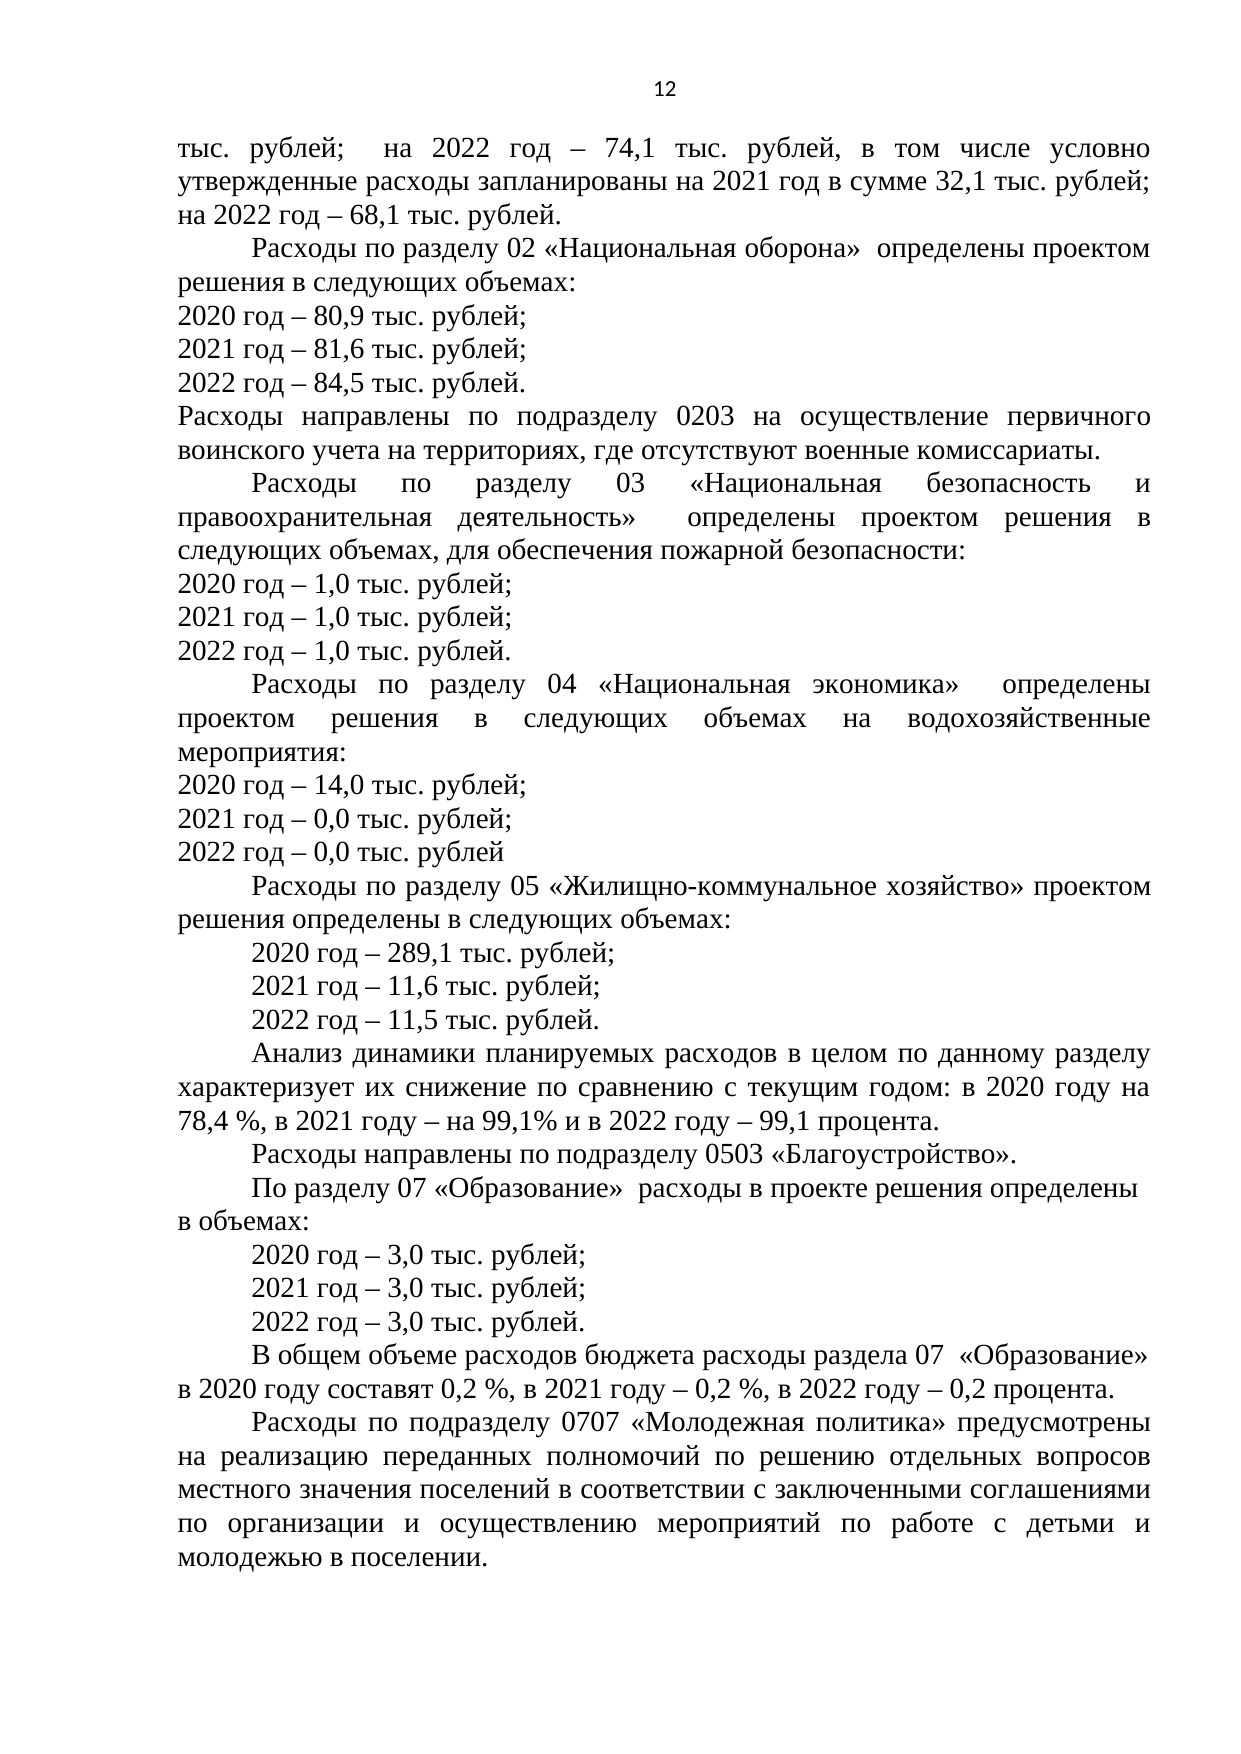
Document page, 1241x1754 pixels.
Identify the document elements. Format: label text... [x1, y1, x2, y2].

text 2021 год – 81,6 тыс. рублей; [177, 331, 1152, 365]
text 2022 год – 84,5 тыс. рублей. [177, 365, 1152, 398]
text 2020 год – 3,0 тыс. рублей; [177, 1237, 1152, 1270]
text 2022 год – 11,5 тыс. рублей. [177, 1002, 1152, 1036]
text Расходы по разделу 02 «Национальная оборона» определены проектом решения в следующих объемах: [177, 231, 1152, 298]
text 2022 год – 0,0 тыс. рублей [177, 834, 1152, 868]
text в 2020 году составят 0,2 %, в 2021 году – 0,2 %, в 2022 году – 0,2 процента. [177, 1371, 1152, 1404]
text Расходы по разделу 05 «Жилищно-коммунальное хозяйство» проектом решения определены в следующих объемах: [177, 868, 1152, 935]
text 2021 год – 0,0 тыс. рублей; [177, 801, 1152, 834]
text 2022 год – 3,0 тыс. рублей. [177, 1304, 1152, 1337]
text Расходы по разделу 04 «Национальная экономика» определены проектом решения в следующих объемах на водохозяйственные мероприятия: [177, 667, 1152, 767]
text Анализ динамики планируемых расходов в целом по данному разделу характеризует их снижение по сравнению с текущим годом: в 2020 году на 78,4 %, в 2021 году – на 99,1% и в 2022 году – 99,1 процента. [177, 1036, 1152, 1136]
text 2020 год – 1,0 тыс. рублей; [177, 566, 1152, 599]
text Расходы по разделу 03 «Национальная безопасность и правоохранительная деятельность» определены проектом решения в следующих объемах, для обеспечения пожарной безопасности: [177, 465, 1152, 566]
text Расходы по подразделу 0707 «Молодежная политика» предусмотрены на реализацию переданных полномочий по решению отдельных вопросов местного значения поселений в соответствии с заключенными соглашениями по организации и осуществлению мероприятий по работе с детьми и молодежью в поселении. [177, 1404, 1152, 1572]
text 2021 год – 11,6 тыс. рублей; [177, 968, 1152, 1002]
text 2022 год – 1,0 тыс. рублей. [177, 633, 1152, 667]
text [177, 130, 1152, 231]
text в объемах: [177, 1203, 1152, 1237]
text 2020 год – 289,1 тыс. рублей; [177, 935, 1152, 968]
text По разделу 07 «Образование» расходы в проекте решения определены [177, 1170, 1152, 1203]
text В общем объеме расходов бюджета расходы раздела 07 «Образование» [177, 1337, 1152, 1371]
text 2021 год – 3,0 тыс. рублей; [177, 1270, 1152, 1304]
text 2021 год – 1,0 тыс. рублей; [177, 599, 1152, 633]
text Расходы направлены по подразделу 0203 на осуществление первичного воинского учета на территориях, где отсутствуют военные комиссариаты. [177, 398, 1152, 465]
text 2020 год – 14,0 тыс. рублей; [177, 767, 1152, 801]
text 2020 год – 80,9 тыс. рублей; [177, 298, 1152, 331]
text Расходы направлены по подразделу 0503 «Благоустройство». [177, 1136, 1152, 1170]
